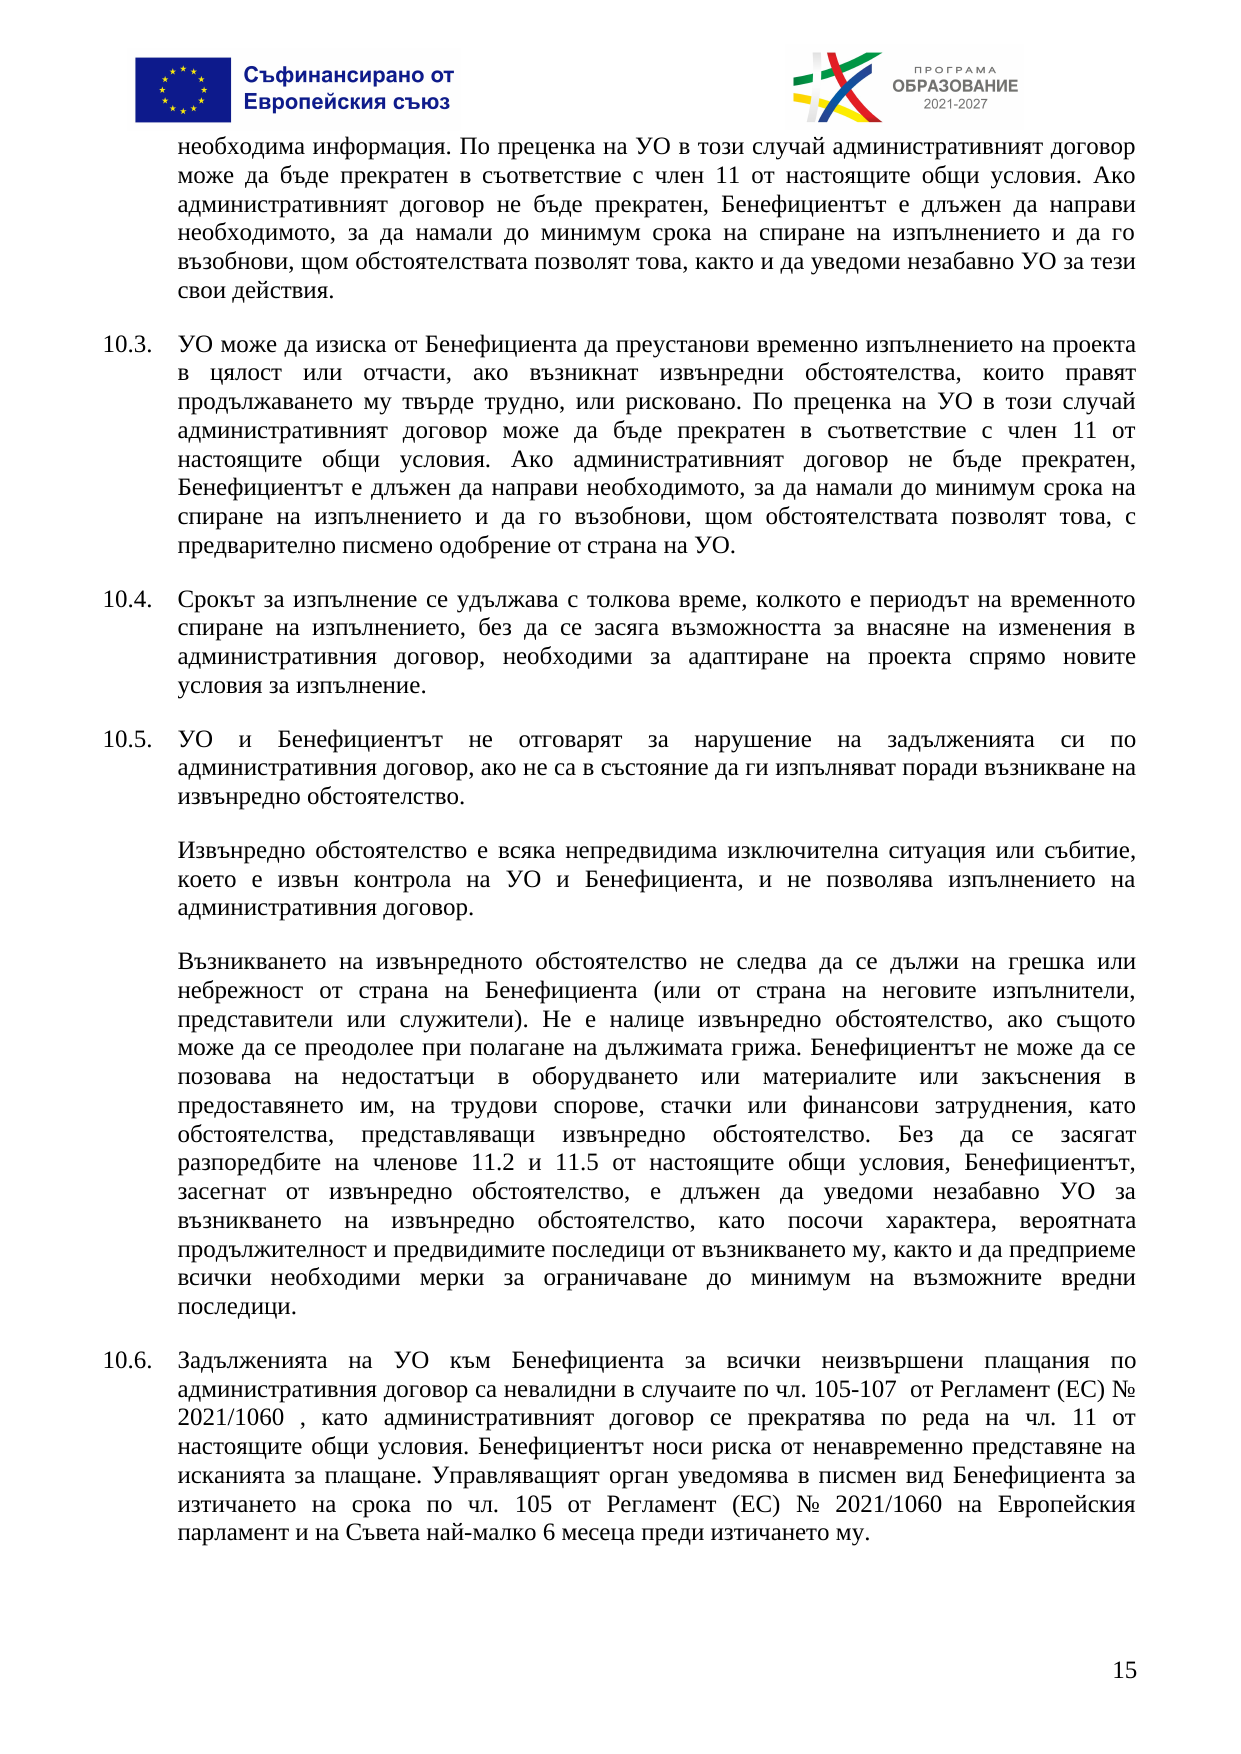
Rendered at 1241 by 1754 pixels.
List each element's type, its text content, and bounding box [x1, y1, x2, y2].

list 10.4. Срокът за изпълнение се удължава с толкова време, колкото е периодът на временното спиране на изпълнението, без да се засяга възможността за внасяне на изменения в административния договор, необходими за адаптиране на проекта спрямо новите условия за изпълнение. [102, 584, 1137, 699]
picture [783, 44, 1024, 129]
list 10.6. Задълженията на УО към Бенефициента за всички неизвършени плащания по административния договор са невалидни в случаите по чл. 105-107 от Регламент (ЕС) № 2021/1060 , като административният договор се прекратява по реда на чл. 11 от настоящите общи условия. Бенефициентът носи риска от ненавременно представяне на исканията за плащане. Управляващият орган уведомява в писмен вид Бенефициента за изтичането на срока по чл. 105 от Регламент (ЕС) № 2021/1060 на Европейския парламент и на Съвета най-малко 6 месеца преди изтичането му. [102, 1345, 1137, 1546]
list 10.3. УО може да изиска от Бенефициента да преустанови временно изпълнението на проекта в цялост или отчасти, ако възникнат извънредни обстоятелства, които правят продължаването му твърде трудно, или рисковано. По преценка на УО в този случай административният договор може да бъде прекратен в съответствие с член 11 от настоящите общи условия. Ако административният договор не бъде прекратен, Бенефициентът е длъжен да направи необходимото, за да намали до минимум срока на спиране на изпълнението и да го възобнови, щом обстоятелствата позволят това, с предварително писмено одобрение от страна на УО. [102, 329, 1137, 559]
list Възникването на извънредното обстоятелство не следва да се дължи на грешка или небрежност от страна на Бенефициента (или от страна на неговите изпълнители, представители или служители). Не е налице извънредно обстоятелство, ако същото може да се преодолее при полагане на дължимата грижа. Бенефициентът не може да се позовава на недостатъци в оборудването или материалите или закъснения в предоставянето им, на трудови спорове, стачки или финансови затруднения, като обстоятелства, представляващи извънредно обстоятелство. Без да се засягат разпоредбите на членове 11.2 и 11.5 от настоящите общи условия, Бенефициентът, засегнат от извънредно обстоятелство, е длъжен да уведоми незабавно УО за възникването на извънредно обстоятелство, като посочи характера, вероятната продължителност и предвидимите последици от възникването му, както и да предприеме всички необходими мерки за ограничаване до минимум на възможните вредни последици. [177, 946, 1137, 1320]
list Извънредно обстоятелство е всяка непредвидима изключителна ситуация или събитие, което е извън контрола на УО и Бенефициента, и не позволява изпълнението на административния договор. [177, 835, 1137, 921]
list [102, 131, 1137, 304]
list 10.5. УО и Бенефициентът не отговарят за нарушение на задълженията си по административния договор, ако не са в състояние да ги изпълняват поради възникване на извънредно обстоятелство. [102, 724, 1137, 810]
picture [126, 48, 462, 131]
